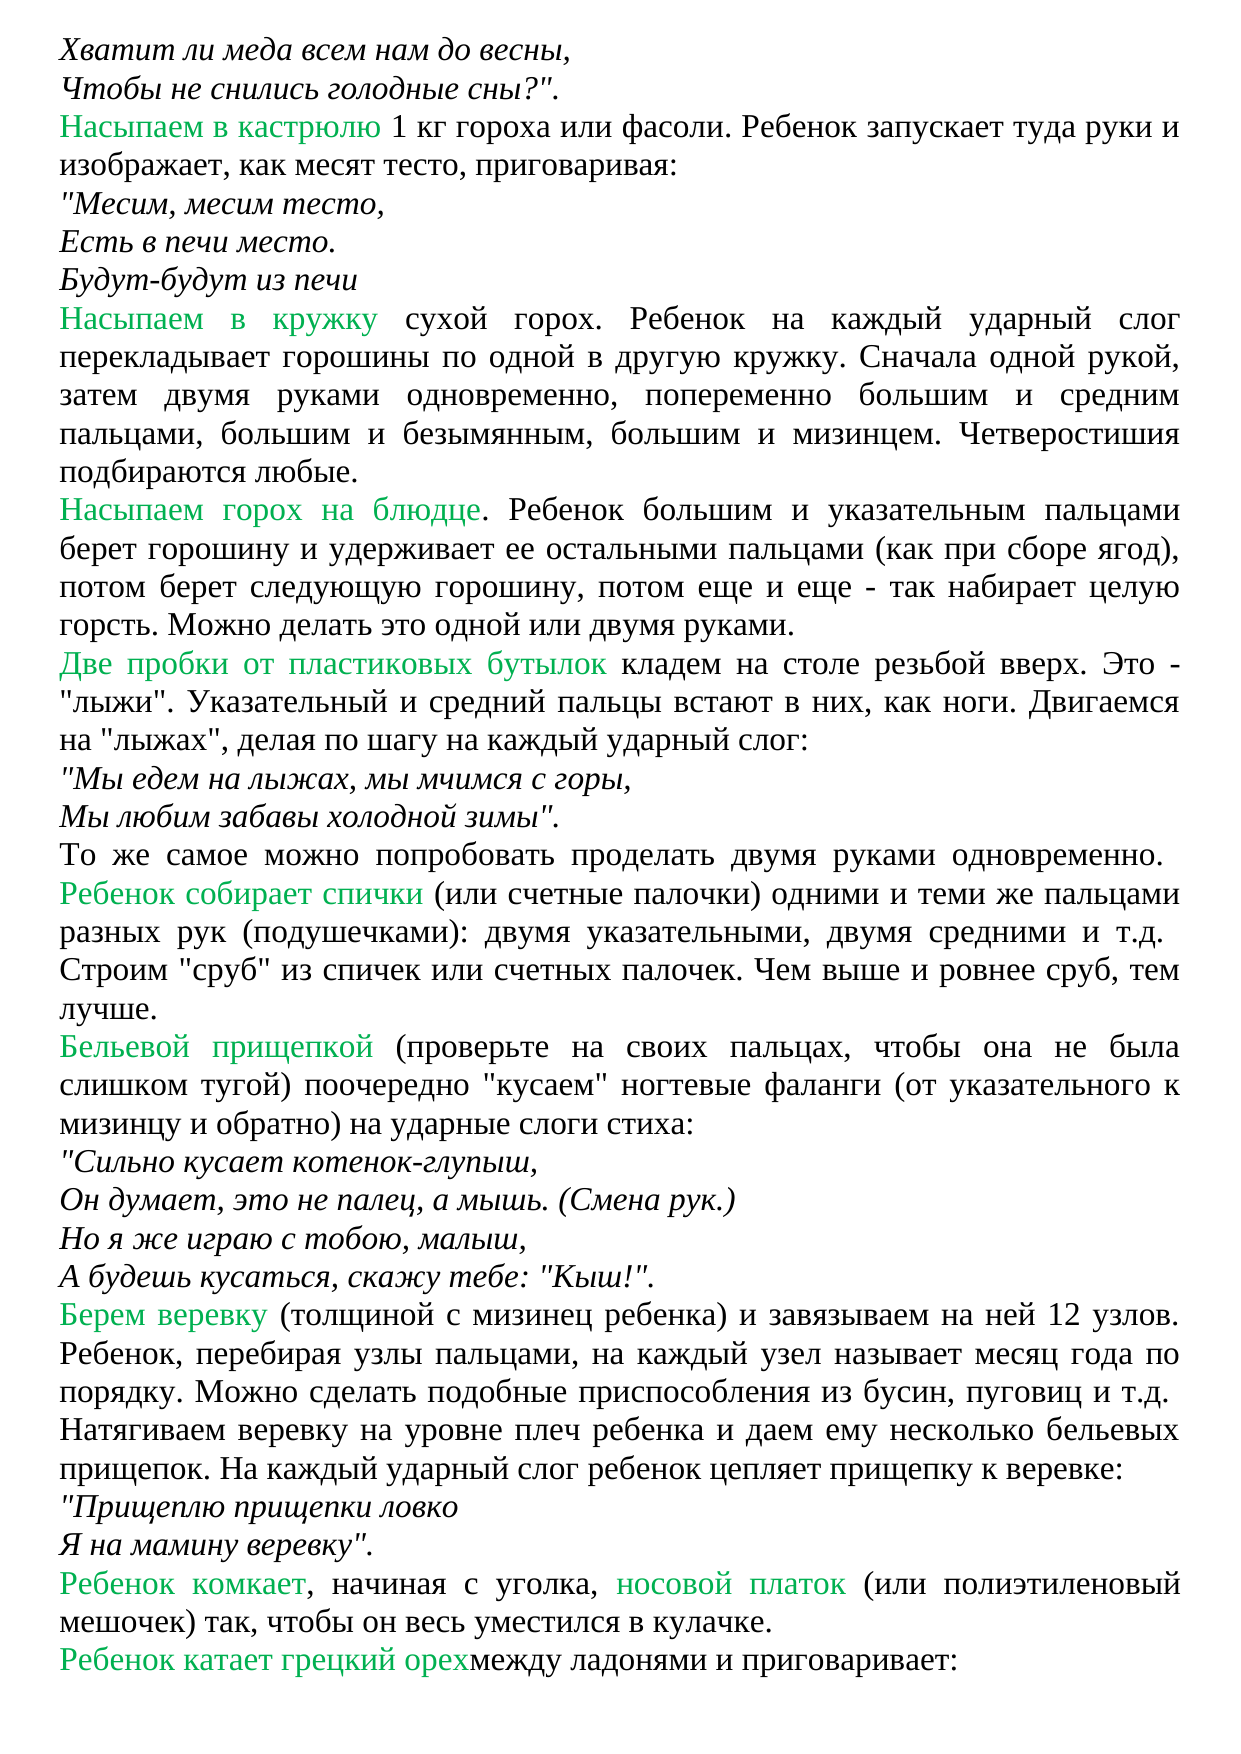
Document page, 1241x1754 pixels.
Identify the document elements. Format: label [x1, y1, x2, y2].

text [59, 29, 1181, 1678]
